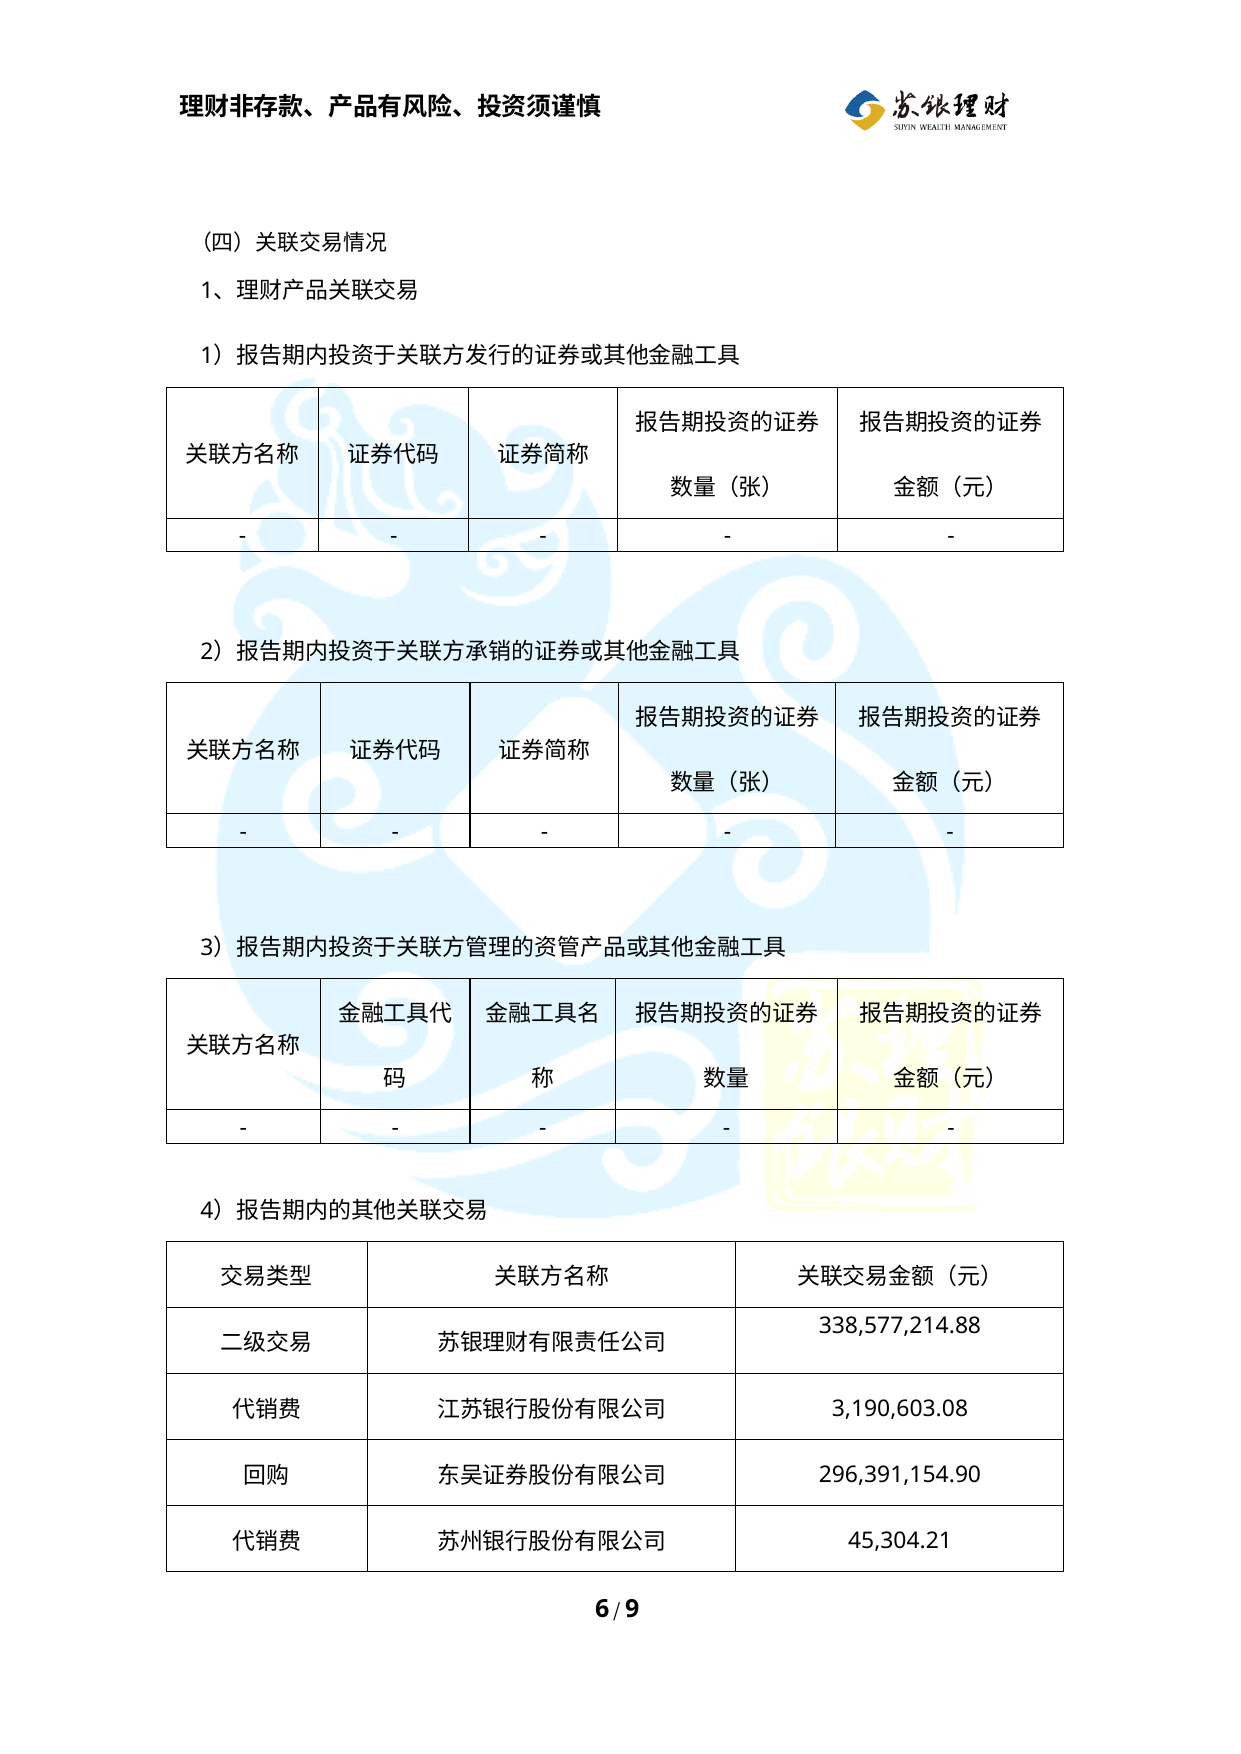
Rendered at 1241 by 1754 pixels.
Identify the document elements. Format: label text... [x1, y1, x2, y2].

table_cell 东吴证券股份有限公司 [368, 1440, 735, 1505]
picture [820, 72, 1039, 143]
table_cell - [321, 814, 469, 847]
table_cell - [167, 814, 320, 847]
table_header 证券简称 [471, 683, 618, 813]
table_header 报告期投资的证券数量（张） [619, 683, 835, 813]
table_header 金融工具代码 [321, 979, 469, 1109]
table_header 交易类型 [167, 1242, 367, 1307]
table_cell 296,391,154.90 [736, 1440, 1063, 1505]
list 报告期内的其他关联交易 [177, 1176, 1053, 1241]
subtitle 关联交易情况 [190, 224, 1053, 257]
table_cell - [619, 814, 835, 847]
table_header 报告期投资的证券数量 [616, 979, 837, 1109]
table_cell 江苏银行股份有限公司 [368, 1374, 735, 1439]
table_cell - [471, 814, 618, 847]
table_header 证券简称 [469, 388, 617, 518]
table_header 报告期投资的证券金额（元） [838, 388, 1063, 518]
table_cell - [321, 1110, 469, 1142]
list 报告期内投资于关联方管理的资管产品或其他金融工具 [177, 913, 1053, 978]
text 1）报告期内投资于关联方发行的证券或其他金融工具 [177, 322, 1053, 387]
table_header 关联方名称 [167, 683, 320, 813]
table_header 关联交易金额（元） [736, 1242, 1063, 1307]
table_header 证券代码 [319, 388, 468, 518]
table_cell - [469, 519, 617, 551]
table_header 关联方名称 [167, 388, 318, 518]
table_header 金融工具名称 [471, 979, 615, 1109]
table_cell - [167, 519, 318, 551]
table_cell - [836, 814, 1063, 847]
text 1、理财产品关联交易 [177, 257, 1053, 322]
table_cell - [618, 519, 837, 551]
table_header 关联方名称 [167, 979, 320, 1109]
table_cell - [319, 519, 468, 551]
table_cell - [838, 1110, 1063, 1142]
text 2）报告期内投资于关联方承销的证券或其他金融工具 [177, 617, 1053, 682]
table_cell 回购 [167, 1440, 367, 1505]
table_cell 45,304.21 [736, 1506, 1063, 1571]
table_cell 苏州银行股份有限公司 [368, 1506, 735, 1571]
table_cell 338,577,214.88 [736, 1308, 1063, 1373]
table_cell - [167, 1110, 320, 1142]
table_cell - [616, 1110, 837, 1142]
table_header 报告期投资的证券金额（元） [836, 683, 1063, 813]
table_cell 3,190,603.08 [736, 1374, 1063, 1439]
table_header 关联方名称 [368, 1242, 735, 1307]
table_header 报告期投资的证券金额（元） [838, 979, 1063, 1109]
table_header 报告期投资的证券数量（张） [618, 388, 837, 518]
table_header 证券代码 [321, 683, 469, 813]
table_cell 苏银理财有限责任公司 [368, 1308, 735, 1373]
table_cell 代销费 [167, 1374, 367, 1439]
table_cell - [838, 519, 1063, 551]
table_cell - [471, 1110, 615, 1142]
table_cell 二级交易 [167, 1308, 367, 1373]
table_cell 代销费 [167, 1506, 367, 1571]
